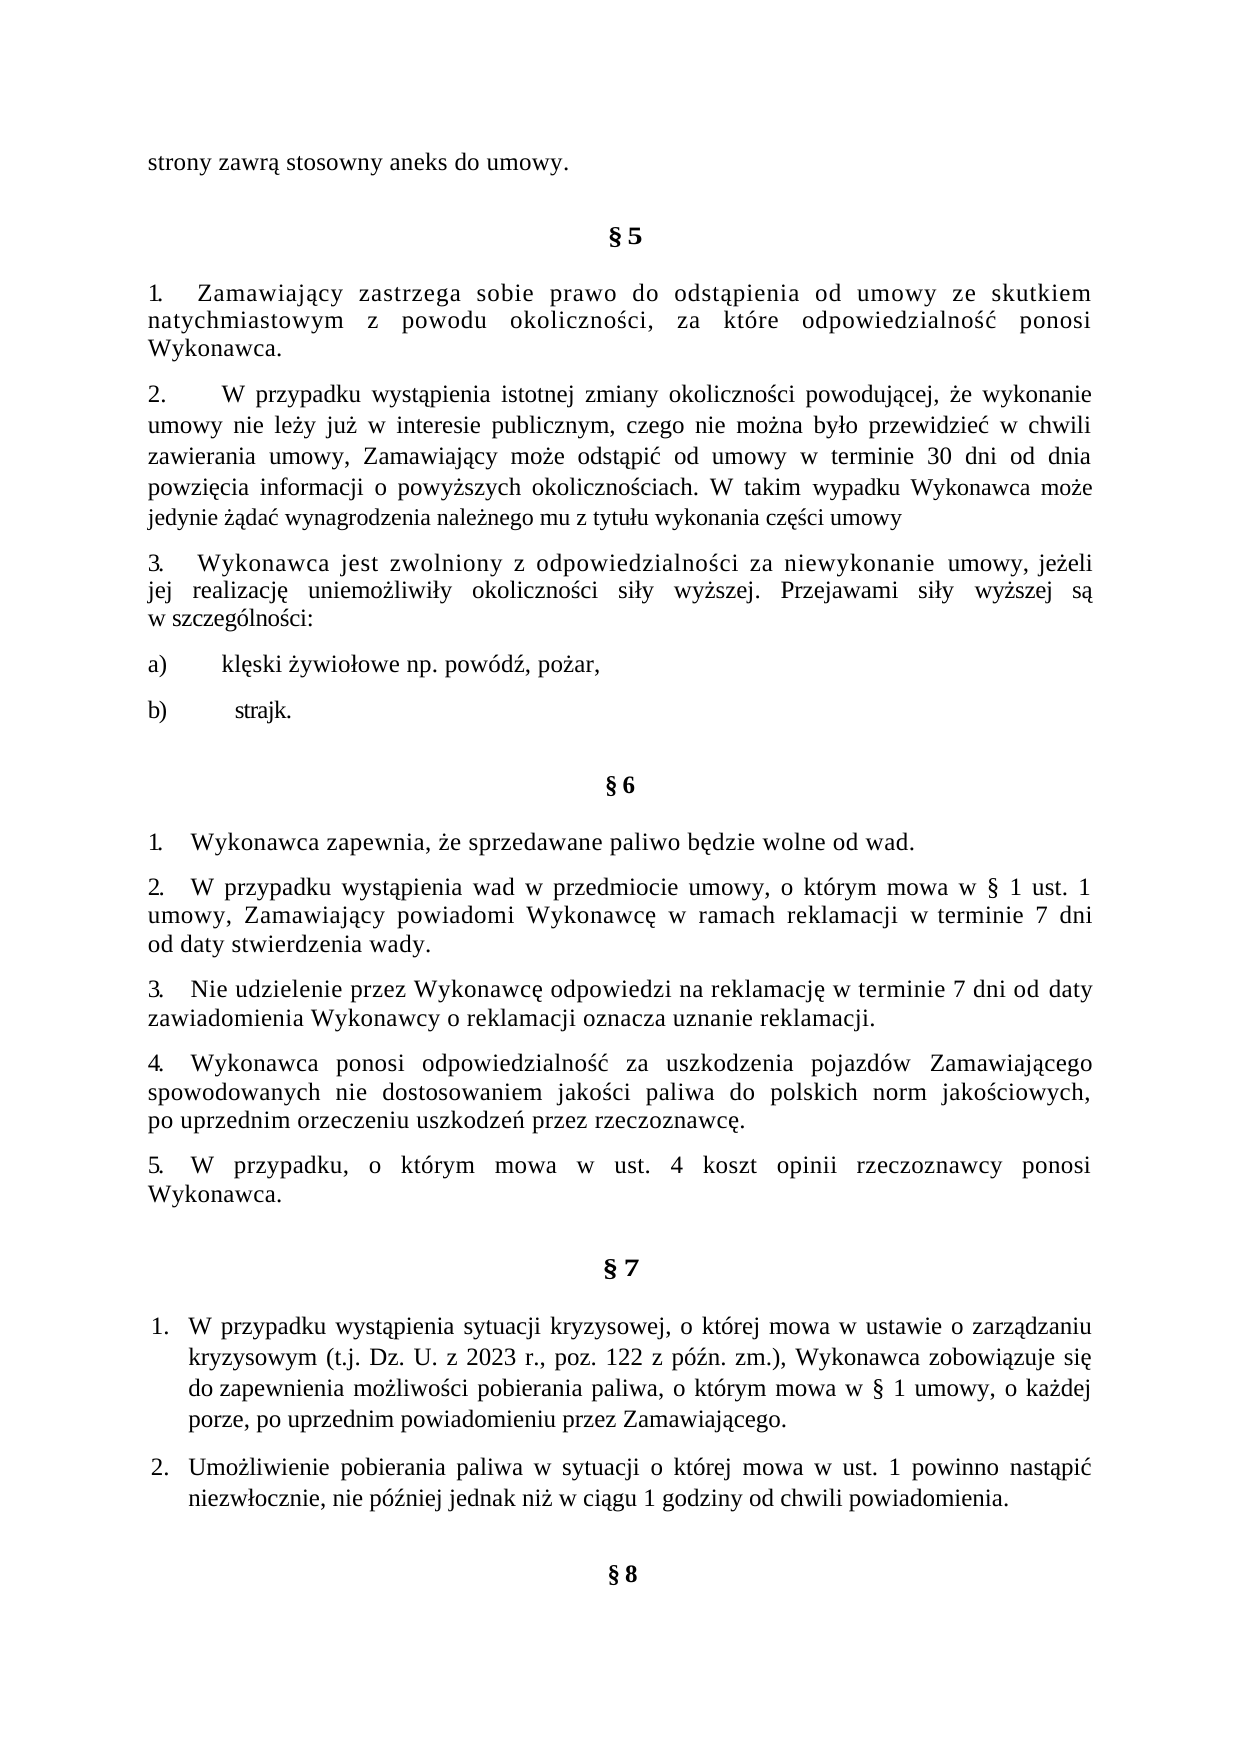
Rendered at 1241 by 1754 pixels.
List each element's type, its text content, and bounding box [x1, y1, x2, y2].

list Wykonawca ponosi odpowiedzialność za uszkodzenia pojazdów Zamawiającego spowodowanych nie dostosowaniem jakości paliwa do polskich norm jakościowych, po uprzednim orzeczeniu uszkodzeń przez rzeczoznawcę. [148, 1048, 1093, 1134]
text § 8 [153, 1559, 1093, 1588]
text § 6 [148, 770, 1093, 798]
list W przypadku wystąpienia sytuacji kryzysowej, o której mowa w ustawie o zarządzaniu kryzysowym (t.j. Dz. U. z 2023 r., poz. 122 z późn. zm.), Wykonawca zobowiązuje się do zapewnienia możliwości pobierania paliwa, o którym mowa w § 1 umowy, o każdej porze, po uprzednim powiadomieniu przez Zamawiającego. [151, 1311, 1093, 1433]
list Umożliwienie pobierania paliwa w sytuacji o której mowa w ust. 1 powinno nastąpić niezwłocznie, nie później jednak niż w ciągu 1 godziny od chwili powiadomienia. [151, 1452, 1093, 1511]
list Nie udzielenie przez Wykonawcę odpowiedzi na reklamację w terminie 7 dni od daty zawiadomienia Wykonawcy o reklamacji oznacza uznanie reklamacji. [148, 975, 1093, 1032]
list Wykonawca jest zwolniony z odpowiedzialności za niewykonanie umowy, jeżeli jej realizację uniemożliwiły okoliczności siły wyższej. Przejawami siły wyższej są w szczególności: [148, 549, 1093, 632]
list W przypadku wystąpienia istotnej zmiany okoliczności powodującej, że wykonanie umowy nie leży już w interesie publicznym, czego nie można było przewidzieć w chwili zawierania umowy, Zamawiający może odstąpić od umowy w terminie 30 dni od dnia powzięcia informacji o powyższych okolicznościach. W takim wypadku Wykonawca może jedynie żądać wynagrodzenia należnego mu z tytułu wykonania części umowy [148, 379, 1093, 530]
list W przypadku wystąpienia wad w przedmiocie umowy, o którym mowa w § 1 ust. 1 umowy, Zamawiający powiadomi Wykonawcę w ramach reklamacji w terminie 7 dni od daty stwierdzenia wady. [148, 872, 1093, 958]
list W przypadku, o którym mowa w ust. 4 koszt opinii rzeczoznawcy ponosi Wykonawca. [148, 1151, 1093, 1208]
text § 5 [159, 221, 1093, 250]
list strajk. [148, 697, 1093, 724]
list Wykonawca zapewnia, że sprzedawane paliwo będzie wolne od wad. [148, 827, 1093, 856]
list Zamawiający zastrzega sobie prawo do odstąpienia od umowy ze skutkiem natychmiastowym z powodu okoliczności, za które odpowiedzialność ponosi Wykonawca. [148, 279, 1093, 362]
text § 7 [151, 1253, 1093, 1282]
list klęski żywiołowe np. powódź, pożar, [148, 649, 1093, 678]
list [148, 148, 1093, 176]
